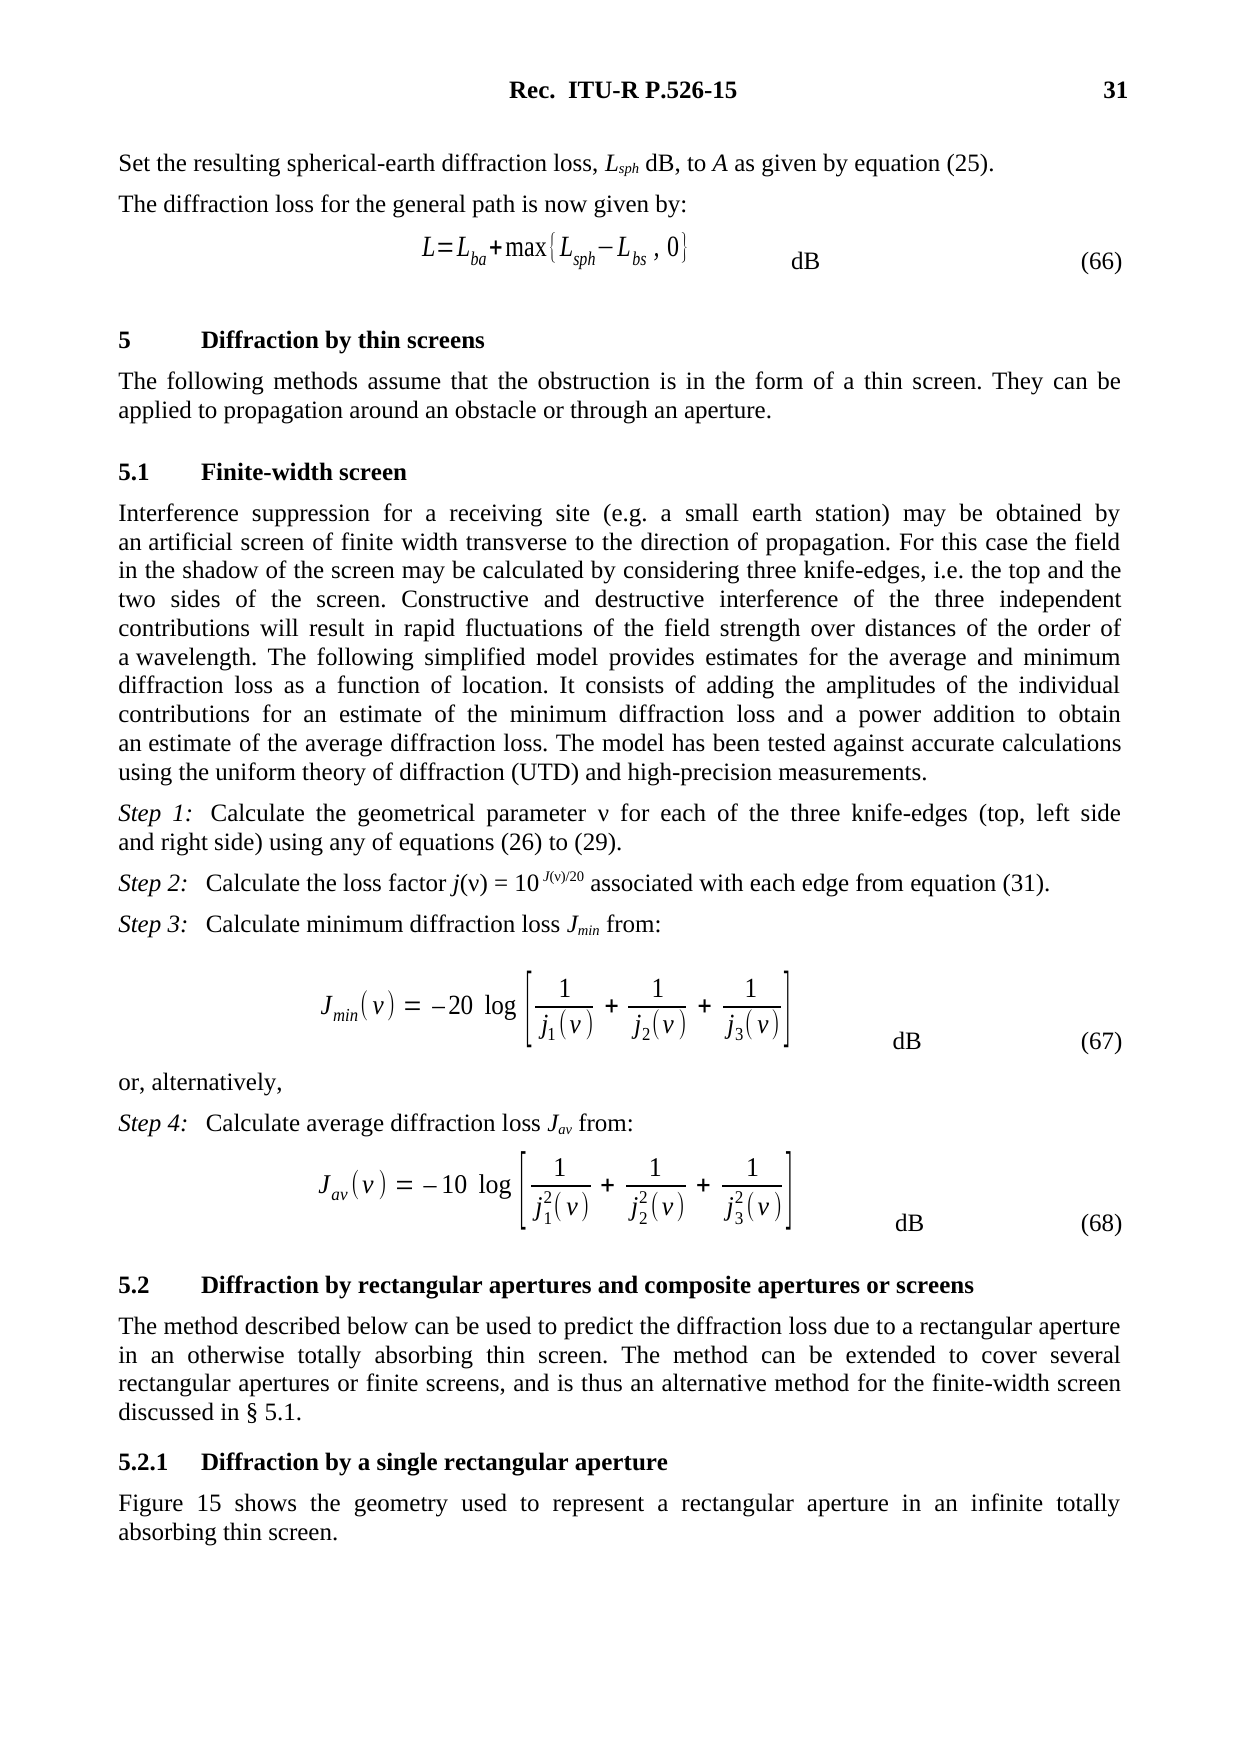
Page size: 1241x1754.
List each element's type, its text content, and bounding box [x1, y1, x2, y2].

subtitle 5.2 Diffraction by rectangular apertures and composite apertures or screens [118, 1270, 1122, 1298]
text dB (67) [118, 970, 1122, 1055]
text Step 4: Calculate average diffraction loss Jav from: [118, 1108, 1122, 1137]
text Step 1: Calculate the geometrical parameter ν for each of the three knife-edges (top, left side and right side) using any of equations (26) to (29). [118, 798, 1122, 856]
text The method described below can be used to predict the diffraction loss due to a rectangular aperture in an otherwise totally absorbing thin screen. The method can be extended to cover several rectangular apertures or finite screens, and is thus an alternative method for the finite-width screen discussed in § 5.1. [118, 1311, 1122, 1426]
text Set the resulting spherical-earth diffraction loss, Lsph dB, to A as given by equation (25). [118, 148, 1122, 176]
text dB (66) [118, 230, 1122, 275]
text Figure 15 shows the geometry used to represent a rectangular aperture in an infinite totally absorbing thin screen. [118, 1488, 1122, 1546]
subtitle 5.1 Finite-width screen [118, 457, 1122, 486]
text The following methods assume that the obstruction is in the form of a thin screen. They can be applied to propagation around an obstacle or through an aperture. [118, 366, 1122, 423]
subtitle 5.2.1 Diffraction by a single rectangular aperture [118, 1447, 1122, 1476]
subtitle 5 Diffraction by thin screens [118, 325, 1122, 353]
text Step 2: Calculate the loss factor j(ν) = 10 J(ν)/20 associated with each edge from equation (31). [118, 868, 1122, 897]
text Interference suppression for a receiving site (e.g. a small earth station) may be obtained by an artificial screen of finite width transverse to the direction of propagation. For this case the field in the shadow of the screen may be calculated by considering three knife-edges, i.e. the top and the two sides of the screen. Constructive and destructive interference of the three independent contributions will result in rapid fluctuations of the field strength over distances of the order of a wavelength. The following simplified model provides estimates for the average and minimum diffraction loss as a function of location. It consists of adding the amplitudes of the individual contributions for an estimate of the minimum diffraction loss and a power addition to obtain an estimate of the average diffraction loss. The model has been tested against accurate calculations using the uniform theory of diffraction (UTD) and high-precision measurements. [118, 498, 1122, 786]
text or, alternatively, [118, 1067, 1122, 1096]
text The diffraction loss for the general path is now given by: [118, 189, 1122, 218]
text dB (68) [118, 1150, 1122, 1236]
text Step 3: Calculate minimum diffraction loss Jmin from: [118, 909, 1122, 938]
